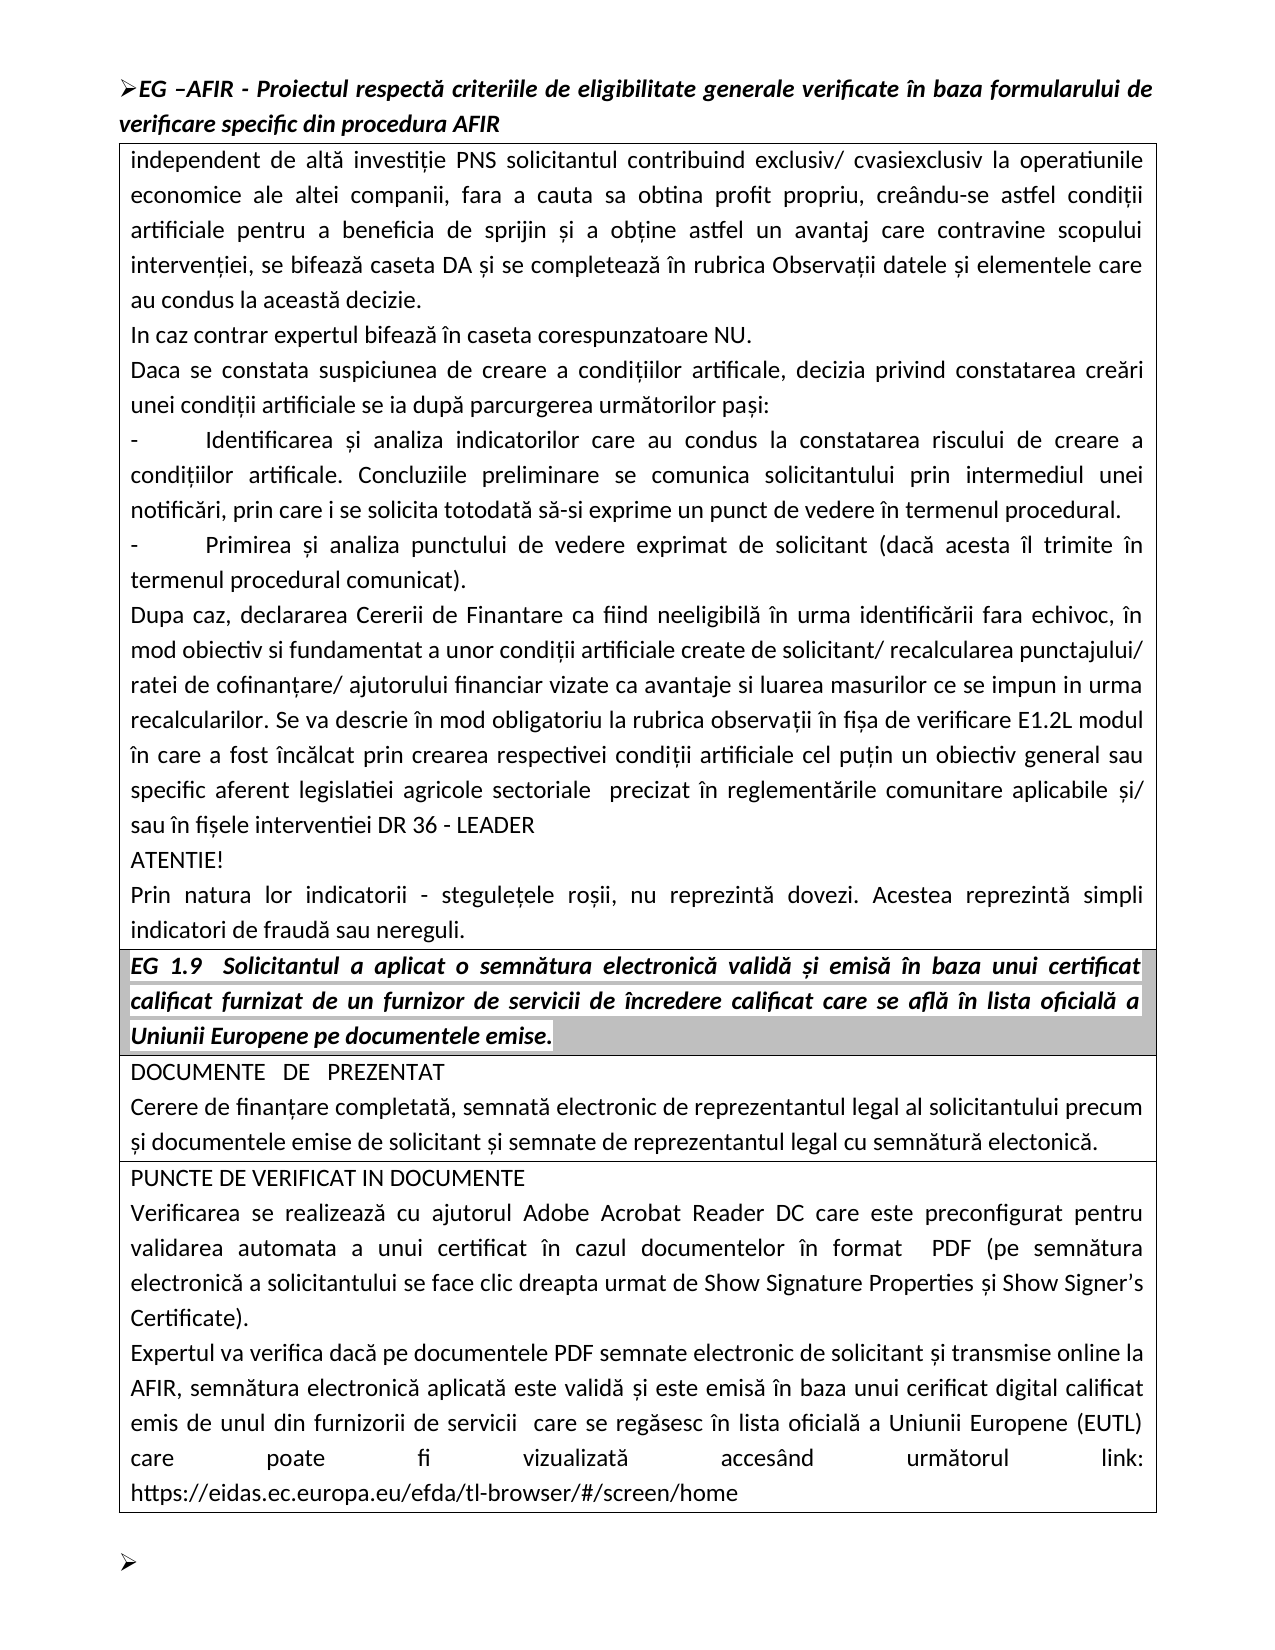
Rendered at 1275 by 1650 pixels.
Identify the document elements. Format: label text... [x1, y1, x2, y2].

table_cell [120, 1162, 1156, 1512]
table_cell DOCUMENTE DE PREZENTAT Cerere de finanțare completată, semnată electronic de reprezentantul legal al solicitantului precum și documentele emise de solicitant și semnate de reprezentantul legal cu semnătură electonică. [120, 1056, 1156, 1161]
table_cell EG 1.9 Solicitantul a aplicat o semnătura electronică validă și emisă în baza unui certificat calificat furnizat de un furnizor de servicii de încredere calificat care se află în lista oficială a Uniunii Europene pe documentele emise. [120, 950, 1156, 1055]
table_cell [120, 144, 1156, 949]
